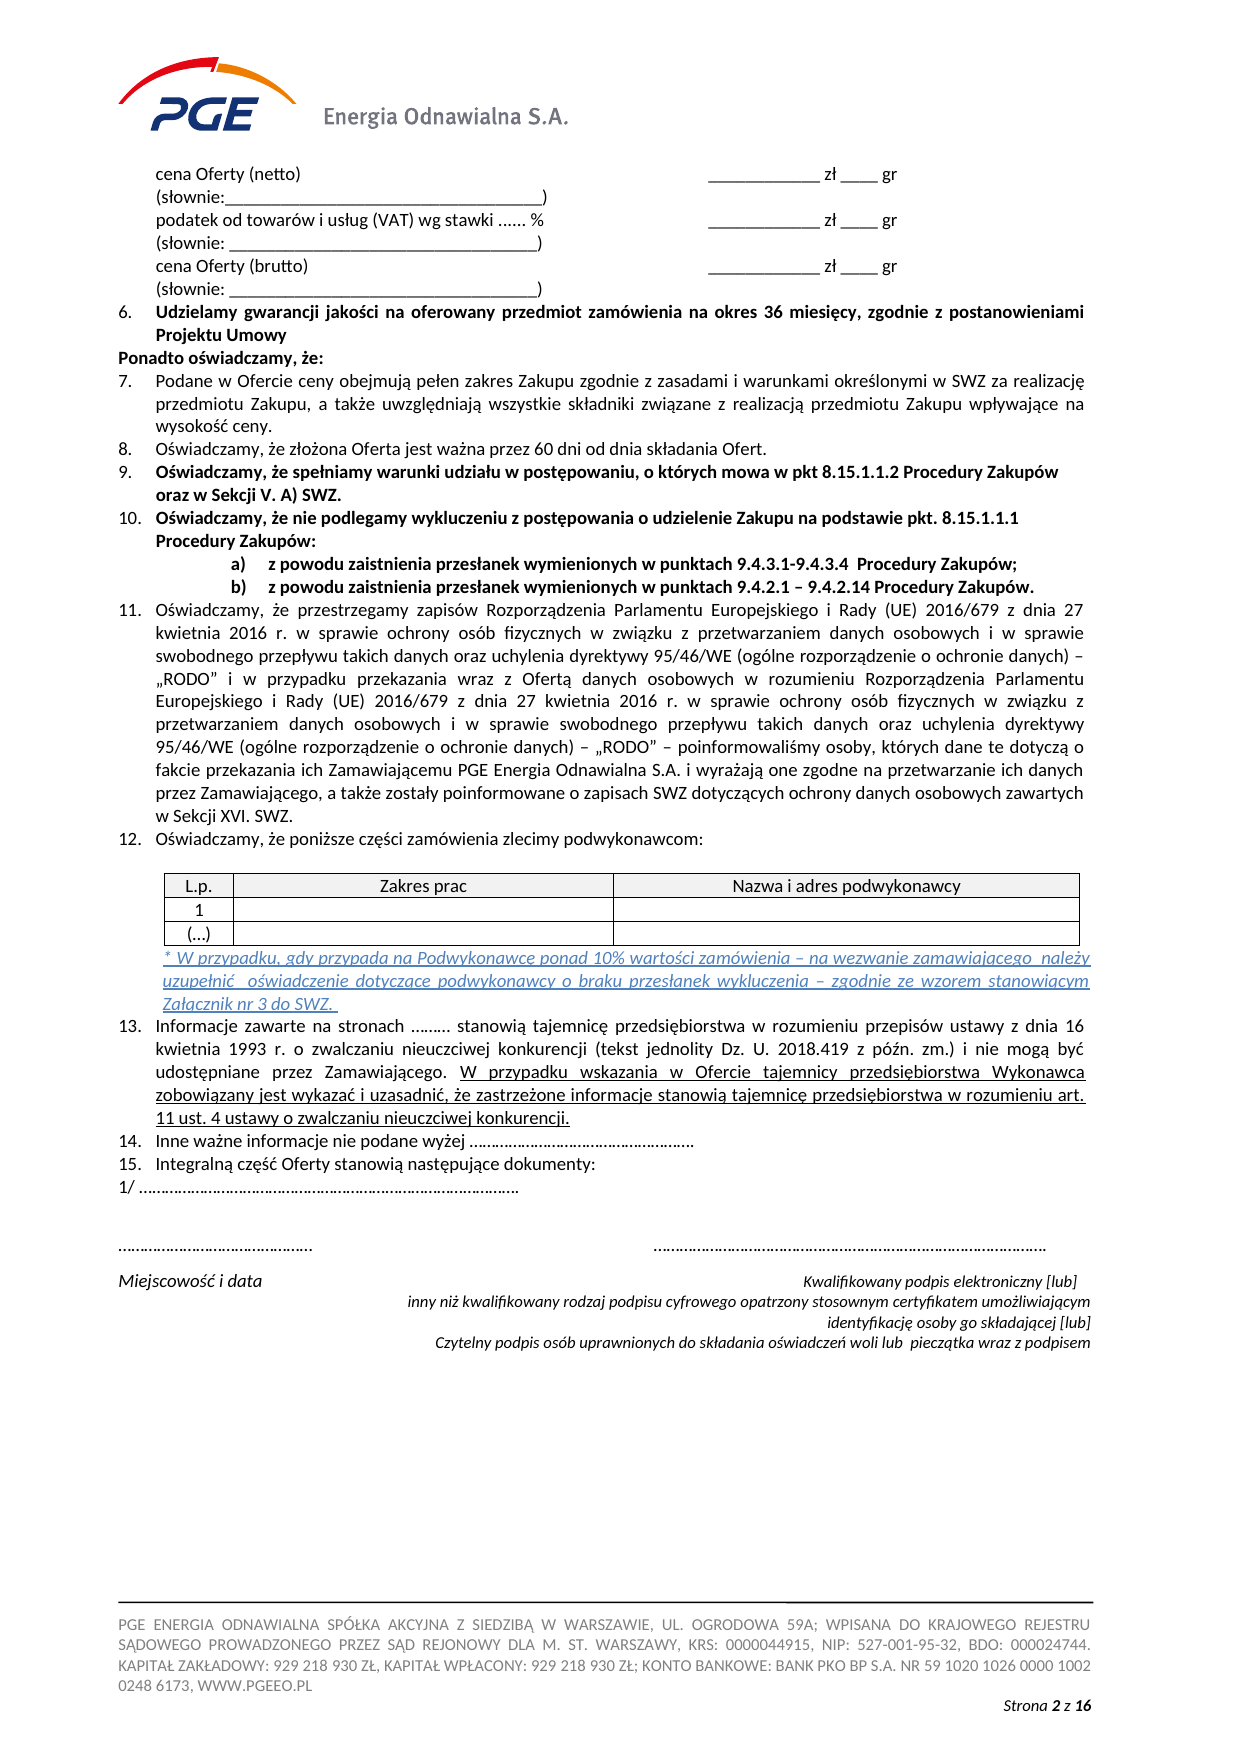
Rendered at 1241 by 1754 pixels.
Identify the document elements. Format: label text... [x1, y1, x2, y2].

list Integralną część Oferty stanowią następujące dokumenty: [118, 1152, 1086, 1175]
text ……………………………………… ………………………………………………………………………………. [118, 1233, 1093, 1256]
text (słownie: _________________________________) [156, 231, 1085, 254]
text cena Oferty (netto) ____________ zł ____ gr [155, 162, 1086, 185]
list Oświadczamy, że spełniamy warunki udziału w postępowaniu, o których mowa w pkt 8.15.1.1.2 Procedury Zakupów oraz w Sekcji V. A) SWZ. [118, 460, 1085, 506]
text Czytelny podpis osób uprawnionych do składania oświadczeń woli lub pieczątka wraz z podpisem [118, 1332, 1093, 1353]
list Oświadczamy, że przestrzegamy zapisów Rozporządzenia Parlamentu Europejskiego i Rady (UE) 2016/679 z dnia 27 kwietnia 2016 r. w sprawie ochrony osób fizycznych w związku z przetwarzaniem danych osobowych i w sprawie swobodnego przepływu takich danych oraz uchylenia dyrektywy 95/46/WE (ogólne rozporządzenie o ochronie danych) – „RODO” i w przypadku przekazania wraz z Ofertą danych osobowych w rozumieniu Rozporządzenia Parlamentu Europejskiego i Rady (UE) 2016/679 z dnia 27 kwietnia 2016 r. w sprawie ochrony osób fizycznych w związku z przetwarzaniem danych osobowych i w sprawie swobodnego przepływu takich danych oraz uchylenia dyrektywy 95/46/WE (ogólne rozporządzenie o ochronie danych) – „RODO” – poinformowaliśmy osoby, których dane te dotyczą o fakcie przekazania ich Zamawiającemu PGE Energia Odnawialna S.A. i wyrażają one zgodne na przetwarzanie ich danych przez Zamawiającego, a także zostały poinformowane o zapisach SWZ dotyczących ochrony danych osobowych zawartych w Sekcji XVI. SWZ. [118, 598, 1086, 827]
list Oświadczamy, że nie podlegamy wykluczeniu z postępowania o udzielenie Zakupu na podstawie pkt. 8.15.1.1.1 Procedury Zakupów: [118, 506, 1085, 552]
text podatek od towarów i usług (VAT) wg stawki ...... % ____________ zł ____ gr [156, 208, 1085, 231]
table_header Zakres prac [234, 874, 613, 897]
text Miejscowość i data Kwalifikowany podpis elektroniczny [lub] [118, 1269, 1093, 1292]
list Informacje zawarte na stronach ……… stanowią tajemnicę przedsiębiorstwa w rozumieniu przepisów ustawy z dnia 16 kwietnia 1993 r. o zwalczaniu nieuczciwej konkurencji (tekst jednolity Dz. U. 2018.419 z późn. zm.) i nie mogą być udostępniane przez Zamawiającego. W przypadku wskazania w Ofercie tajemnicy przedsiębiorstwa Wykonawca zobowiązany jest wykazać i uzasadnić, że zastrzeżone informacje stanowią tajemnicę przedsiębiorstwa w rozumieniu art. 11 ust. 4 ustawy o zwalczaniu nieuczciwej konkurencji. [118, 1014, 1086, 1129]
table_header Nazwa i adres podwykonawcy [614, 874, 1079, 897]
table_header L.p. [165, 874, 233, 897]
list z powodu zaistnienia przesłanek wymienionych w punktach 9.4.2.1 – 9.4.2.14 Procedury Zakupów. [231, 575, 1085, 598]
text 1/ ……………………………………………………………………………. [118, 1175, 1085, 1198]
text (słownie:__________________________________) [156, 185, 1085, 208]
text (słownie: _________________________________) [156, 277, 1085, 300]
list Udzielamy gwarancji jakości na oferowany przedmiot zamówienia na okres 36 miesięcy, zgodnie z postanowieniami Projektu Umowy [118, 300, 1085, 346]
list Oświadczamy, że złożona Oferta jest ważna przez 60 dni od dnia składania Ofert. [118, 437, 1086, 460]
list Inne ważne informacje nie podane wyżej ……………………………………………. [118, 1129, 1086, 1152]
text inny niż kwalifikowany rodzaj podpisu cyfrowego opatrzony stosownym certyfikatem umożliwiającym identyfikację osoby go składającej [lub] [339, 1292, 1093, 1332]
table_cell [614, 898, 1079, 921]
table_cell [234, 922, 613, 945]
table_cell [614, 922, 1079, 945]
text Ponadto oświadczamy, że: [118, 346, 1085, 369]
text cena Oferty (brutto) ____________ zł ____ gr [156, 254, 1085, 277]
table_cell 1 [165, 898, 233, 921]
list z powodu zaistnienia przesłanek wymienionych w punktach 9.4.3.1-9.4.3.4 Procedury Zakupów; [231, 552, 1085, 575]
list Oświadczamy, że poniższe części zamówienia zlecimy podwykonawcom: [118, 827, 1086, 850]
table_cell (…) [165, 922, 233, 945]
list Podane w Ofercie ceny obejmują pełen zakres Zakupu zgodnie z zasadami i warunkami określonymi w SWZ za realizację przedmiotu Zakupu, a także uwzględniają wszystkie składniki związane z realizacją przedmiotu Zakupu wpływające na wysokość ceny. [118, 369, 1086, 437]
table_cell [234, 898, 613, 921]
text * W przypadku, gdy przypada na Podwykonawcę ponad 10% wartości zamówienia – na wezwanie zamawiającego należy uzupełnić oświadczenie dotyczące podwykonawcy o braku przesłanek wykluczenia – zgodnie ze wzorem stanowiącym Załącznik nr 3 do SWZ. [162, 946, 1093, 1014]
